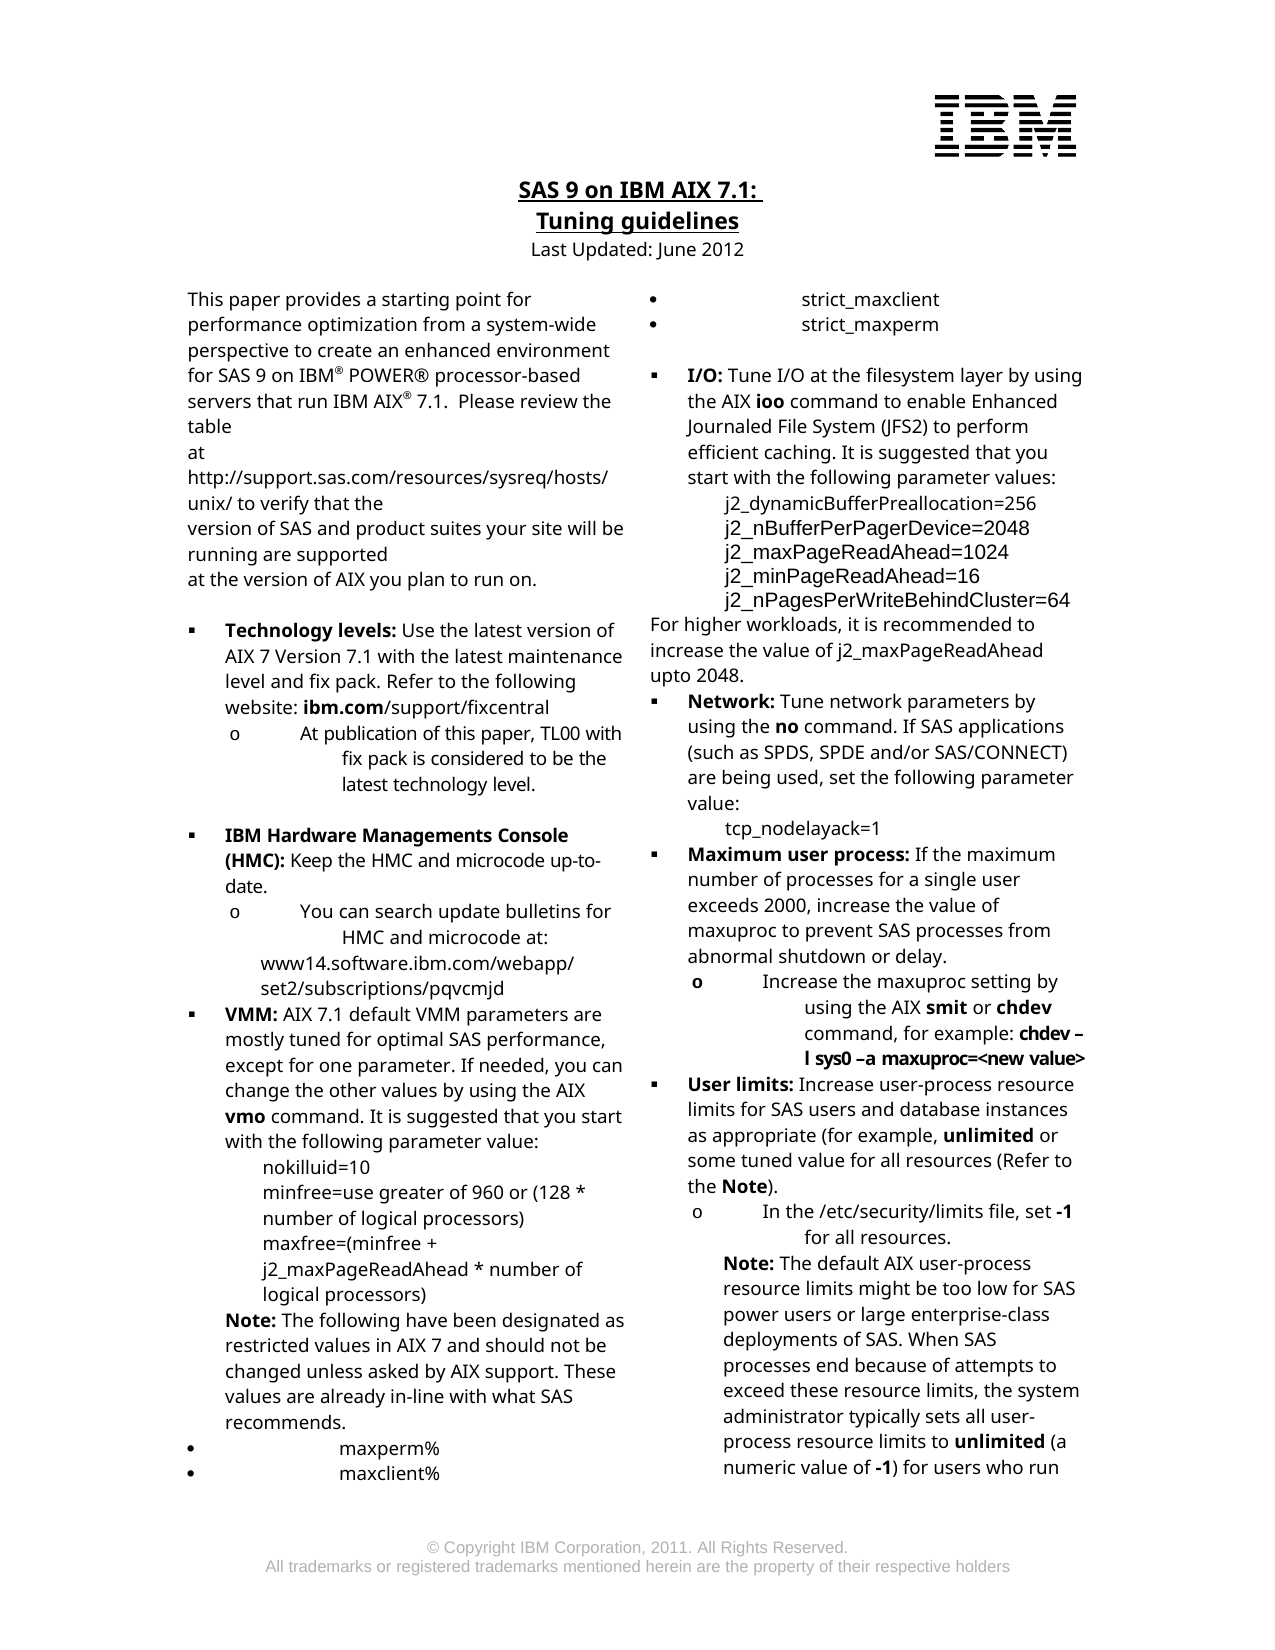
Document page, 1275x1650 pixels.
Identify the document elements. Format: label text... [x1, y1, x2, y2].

subtitle SAS 9 on IBM AIX 7.1: [187, 174, 1087, 205]
text http://support.sas.com/resources/sysreq/hosts/unix/ to verify that the version of SAS and product suites your site will be running are supported at the version of AIX you plan to run on. [187, 464, 625, 592]
list IBM Hardware Managements Console (HMC): Keep the HMC and microcode up-to-date. [187, 822, 625, 899]
list At publication of this paper, TL00 with fix pack is considered to be the latest technology level. [229, 720, 625, 797]
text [723, 1250, 1087, 1479]
text This paper provides a starting point for performance optimization from a system-wide perspective to create an enhanced environment for SAS 9 on IBM® POWER® processor-based servers that run IBM AIX® 7.1. Please review the table at [187, 286, 625, 464]
subtitle Tuning guidelines [187, 205, 1087, 236]
list Technology levels: Use the latest version of AIX 7 Version 7.1 with the latest maintenance level and fix pack. Refer to the following website: ibm.com/support/fixcentral [187, 618, 625, 720]
text j2_nBufferPerPagerDevice=2048 j2_maxPageReadAhead=1024 j2_minPageReadAhead=16 [725, 516, 1087, 587]
list strict_maxclient [650, 286, 1087, 311]
text For higher workloads, it is recommended to increase the value of j2_maxPageReadAhead upto 2048. [650, 611, 1087, 688]
list You can search update bulletins for HMC and microcode at: [229, 899, 625, 950]
text www14.software.ibm.com/webapp/set2/subscriptions/pqvcmjd [260, 950, 625, 1001]
text nokilluid=10 [187, 1154, 625, 1179]
list maxclient% [187, 1460, 625, 1486]
list Network: Tune network parameters by using the no command. If SAS applications (such as SPDS, SPDE and/or SAS/CONNECT) are being used, set the following parameter value: [650, 688, 1087, 816]
picture [934, 95, 1077, 157]
text minfree=use greater of 960 or (128 * number of logical processors) [262, 1179, 625, 1231]
text Last Updated: June 2012 [187, 236, 1087, 262]
list User limits: Increase user-process resource limits for SAS users and database instances as appropriate (for example, unlimited or some tuned value for all resources (Refer to the Note). [650, 1071, 1087, 1199]
text j2_nPagesPerWriteBehindCluster=64 [725, 587, 1087, 611]
list maxperm% [187, 1435, 625, 1460]
text Note: The following have been designated as restricted values in AIX 7 and should not be changed unless asked by AIX support. These values are already in-line with what SAS recommends. [225, 1307, 625, 1435]
list I/O: Tune I/O at the filesystem layer by using the AIX ioo command to enable Enhanced Journaled File System (JFS2) to perform efficient caching. It is suggested that you start with the following parameter values: [650, 362, 1087, 490]
list Maximum user process: If the maximum number of processes for a single user exceeds 2000, increase the value of maxuproc to prevent SAS processes from abnormal shutdown or delay. [650, 841, 1087, 969]
text j2_dynamicBufferPreallocation=256 [725, 490, 1087, 516]
text maxfree=(minfree + j2_maxPageReadAhead * number of logical processors) [262, 1231, 625, 1307]
list VMM: AIX 7.1 default VMM parameters are mostly tuned for optimal SAS performance, except for one parameter. If needed, you can change the other values by using the AIX vmo command. It is suggested that you start with the following parameter value: [187, 1001, 625, 1154]
list Increase the maxuproc setting by using the AIX smit or chdev command, for example: chdev –l sys0 –a maxuproc=<new value> [692, 969, 1087, 1071]
list In the /etc/security/limits file, set -1 for all resources. [692, 1199, 1087, 1250]
text tcp_nodelayack=1 [650, 816, 1087, 841]
list strict_maxperm [650, 311, 1087, 337]
